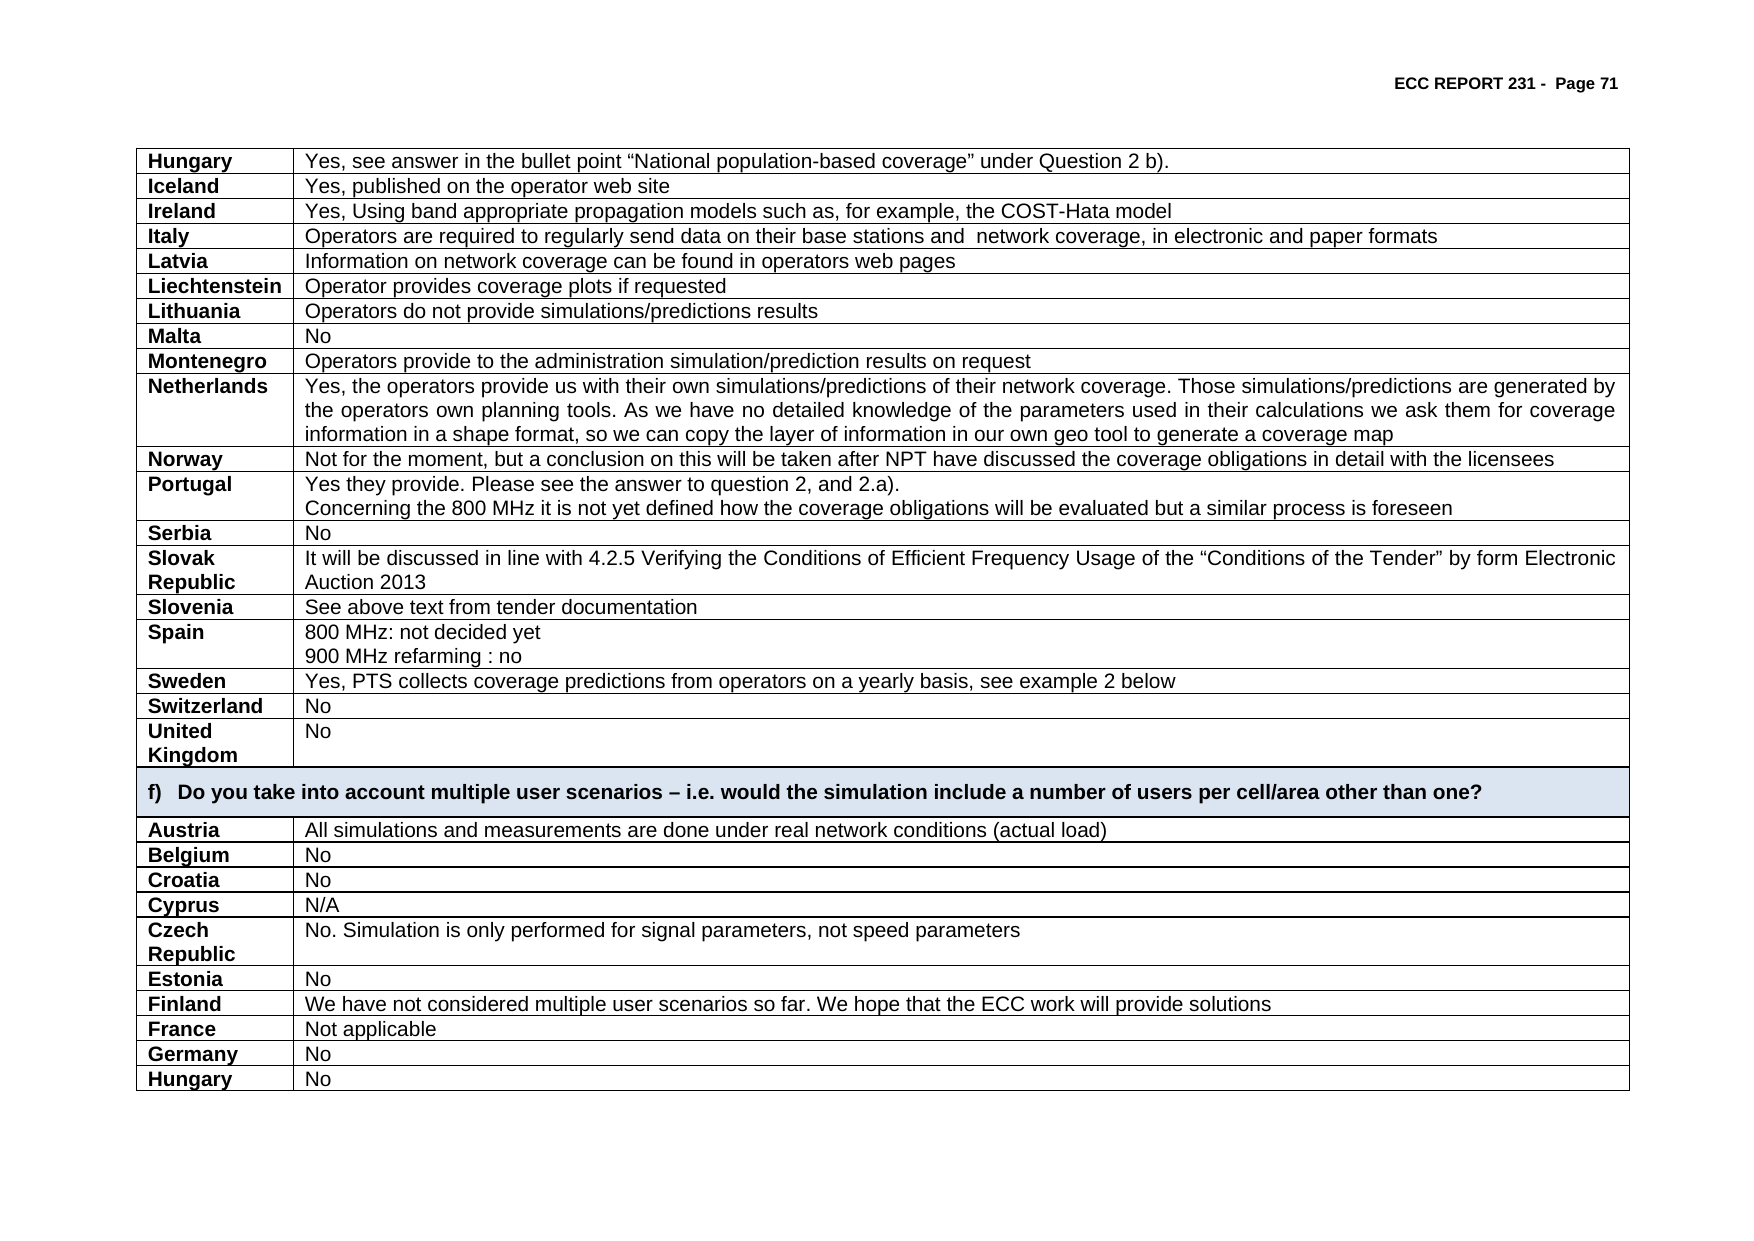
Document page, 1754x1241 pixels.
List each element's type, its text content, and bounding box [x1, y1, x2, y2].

table_cell Austria [137, 818, 293, 841]
table_cell No [294, 1066, 1629, 1090]
table_cell Switzerland [137, 694, 293, 717]
table_cell 800 MHz: not decided yet 900 MHz refarming : no [294, 620, 1629, 667]
table_cell Latvia [137, 249, 293, 273]
table_cell Yes, Using band appropriate propagation models such as, for example, the COST-Hata model [294, 199, 1629, 223]
table_cell No [294, 694, 1629, 717]
table_cell N/A [294, 893, 1629, 916]
table_cell France [137, 1016, 293, 1040]
table_cell It will be discussed in line with 4.2.5 Verifying the Conditions of Efficient Frequency Usage of the “Conditions of the Tender” by form Electronic Auction 2013 [294, 546, 1629, 593]
table_cell Yes, published on the operator web site [294, 174, 1629, 198]
table_cell See above text from tender documentation [294, 595, 1629, 618]
table_cell Liechtenstein [137, 274, 293, 298]
table_cell United Kingdom [137, 719, 293, 766]
table_cell Yes they provide. Please see the answer to question 2, and 2.a). Concerning the 800 MHz it is not yet defined how the coverage obligations will be evaluated but a similar process is foreseen [294, 472, 1629, 519]
table_cell Operator provides coverage plots if requested [294, 274, 1629, 298]
table_cell Operators provide to the administration simulation/prediction results on request [294, 349, 1629, 373]
table_cell No [294, 966, 1629, 990]
table_cell Operators are required to regularly send data on their base stations and network coverage, in electronic and paper formats [294, 224, 1629, 248]
table_cell Norway [137, 447, 293, 471]
table_cell No. Simulation is only performed for signal parameters, not speed parameters [294, 918, 1629, 965]
table_cell Montenegro [137, 349, 293, 373]
table_cell All simulations and measurements are done under real network conditions (actual load) [294, 818, 1629, 841]
table_cell Serbia [137, 521, 293, 544]
table_cell Not applicable [294, 1016, 1629, 1040]
table_cell Belgium [137, 843, 293, 866]
table_cell Czech Republic [137, 918, 293, 965]
table_cell Yes, the operators provide us with their own simulations/predictions of their network coverage. Those simulations/predictions are generated by the operators own planning tools. As we have no detailed knowledge of the parameters used in their calculations we ask them for coverage information in a shape format, so we can copy the layer of information in our own geo tool to generate a coverage map [294, 374, 1629, 446]
table_cell Netherlands [137, 374, 293, 446]
table_cell Germany [137, 1041, 293, 1065]
table_cell Not for the moment, but a conclusion on this will be taken after NPT have discussed the coverage obligations in detail with the licensees [294, 447, 1629, 471]
table_cell Finland [137, 991, 293, 1015]
table_cell Italy [137, 224, 293, 248]
table_cell Ireland [137, 199, 293, 223]
table_cell Spain [137, 620, 293, 667]
table_cell No [294, 868, 1629, 891]
table_cell Malta [137, 324, 293, 348]
table_cell Information on network coverage can be found in operators web pages [294, 249, 1629, 273]
table_cell Cyprus [137, 893, 293, 916]
table_cell Sweden [137, 669, 293, 692]
table_cell No [294, 1041, 1629, 1065]
table_cell Estonia [137, 966, 293, 990]
table_cell Lithuania [137, 299, 293, 323]
table_cell Operators do not provide simulations/predictions results [294, 299, 1629, 323]
table_cell No [294, 521, 1629, 544]
table_cell Slovenia [137, 595, 293, 618]
table_cell Yes, PTS collects coverage predictions from operators on a yearly basis, see example 2 below [294, 669, 1629, 692]
table_cell Portugal [137, 472, 293, 519]
table_cell Hungary [137, 149, 293, 173]
table_cell No [294, 324, 1629, 348]
table_cell Hungary [137, 1066, 293, 1090]
table_cell Iceland [137, 174, 293, 198]
table_cell We have not considered multiple user scenarios so far. We hope that the ECC work will provide solutions [294, 991, 1629, 1015]
table_cell Slovak Republic [137, 546, 293, 593]
table_cell No [294, 843, 1629, 866]
table_cell Do you take into account multiple user scenarios – i.e. would the simulation include a number of users per cell/area other than one? [137, 768, 1629, 816]
table_cell Croatia [137, 868, 293, 891]
table_cell Yes, see answer in the bullet point “National population-based coverage” under Question 2 b). [294, 149, 1629, 173]
table_cell No [294, 719, 1629, 766]
